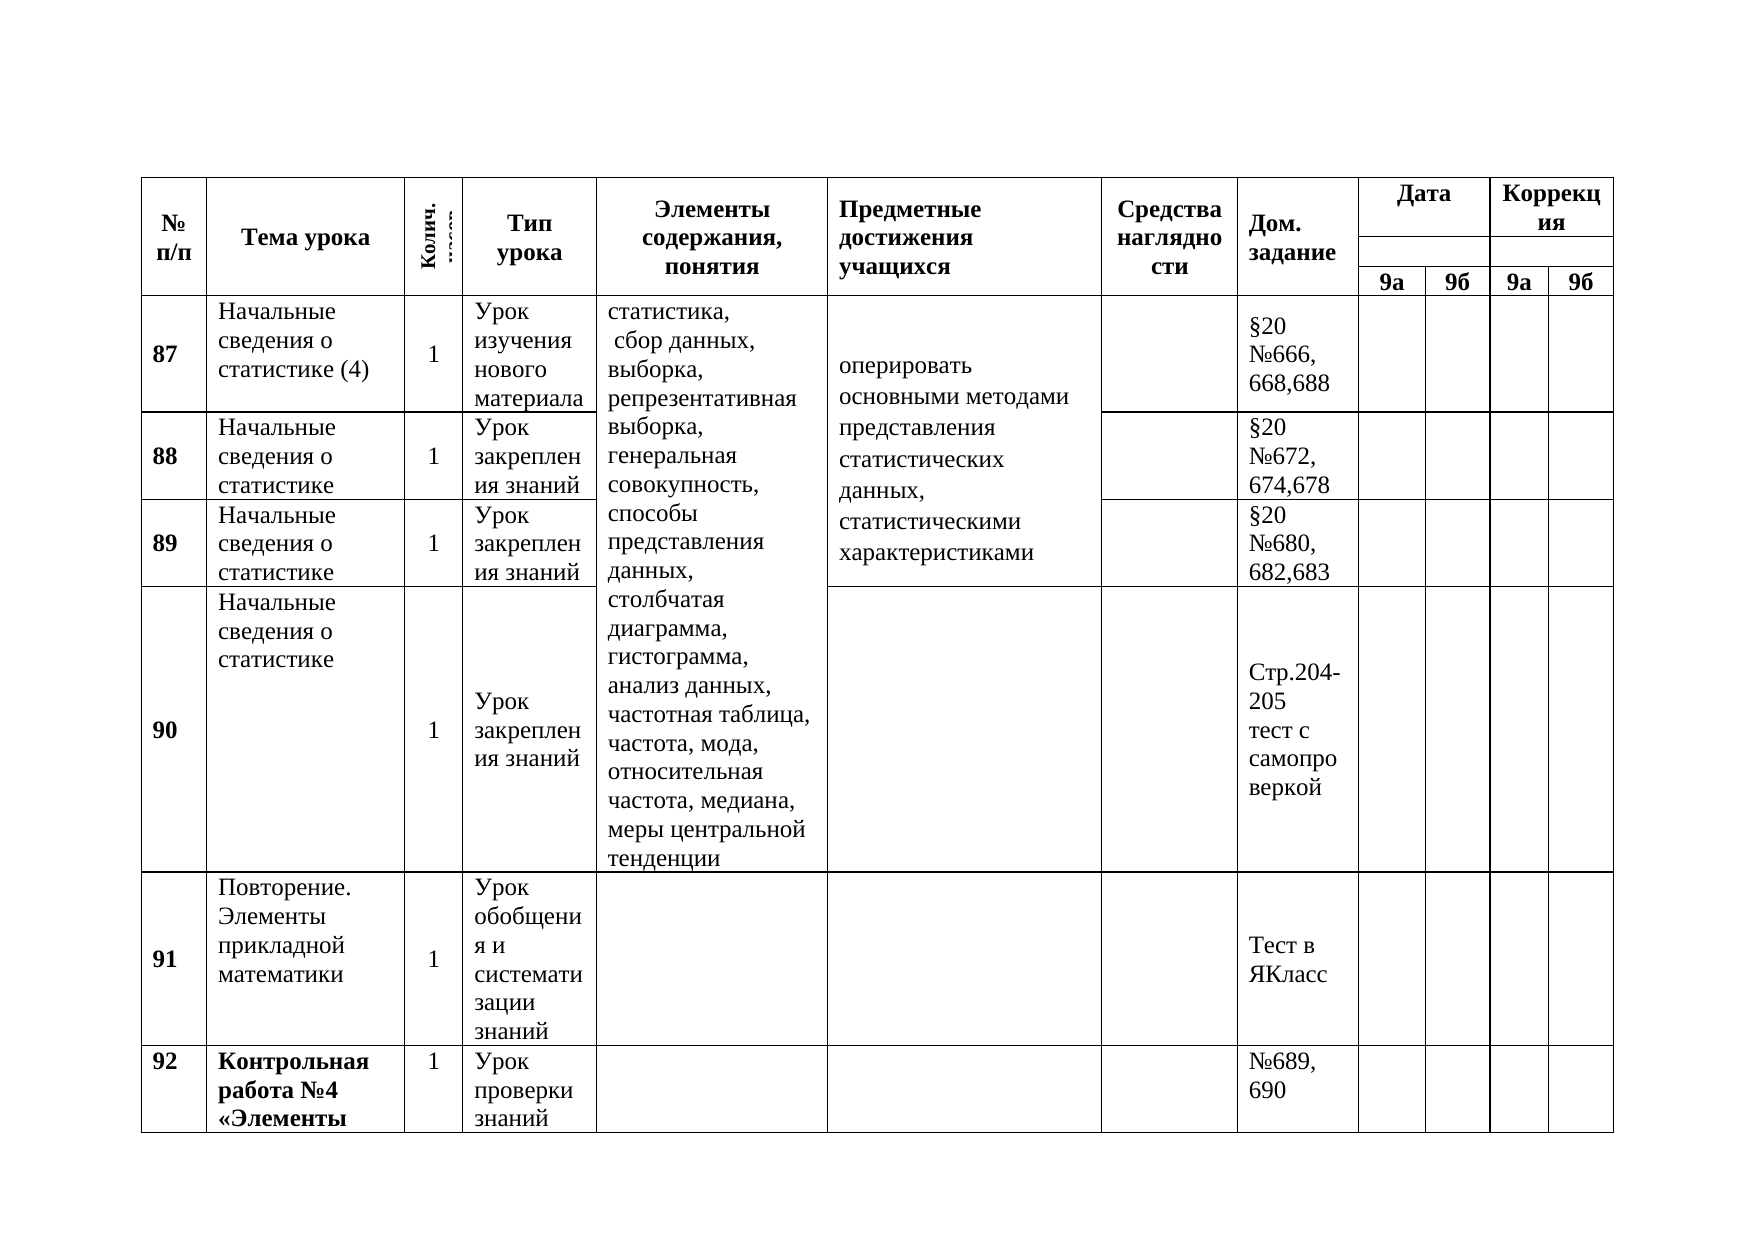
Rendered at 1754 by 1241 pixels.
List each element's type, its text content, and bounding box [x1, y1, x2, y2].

table_header Предметные достижения учащихся [828, 178, 1101, 295]
table_cell [1426, 413, 1489, 499]
table_cell [1549, 1046, 1613, 1132]
table_cell 9б [1549, 267, 1613, 295]
table_cell 1 [405, 500, 462, 586]
table_cell 92 [142, 1046, 206, 1132]
table_cell [1426, 587, 1489, 871]
table_cell §20 №672, 674,678 [1238, 413, 1358, 499]
table_cell 1 [405, 296, 462, 411]
table_cell [1491, 413, 1548, 499]
table_cell [828, 1046, 1101, 1132]
table_cell [1102, 587, 1237, 871]
table_cell [1359, 237, 1489, 266]
table_cell Урок закрепления знаний [463, 587, 596, 871]
table_header № п/п [142, 178, 206, 295]
table_cell [1426, 296, 1489, 411]
table_cell [1102, 413, 1237, 499]
table_cell §20 №666, 668,688 [1238, 296, 1358, 411]
table_cell [1549, 873, 1613, 1045]
table_cell оперировать основными методами представления статистических данных, статистическими характеристиками [828, 296, 1101, 586]
table_cell 1 [405, 413, 462, 499]
table_cell [597, 873, 827, 1045]
table_cell [1549, 296, 1613, 411]
table_cell [1359, 587, 1425, 871]
table_cell [1359, 296, 1425, 411]
table_cell [1426, 1046, 1489, 1132]
table_cell [828, 873, 1101, 1045]
table_cell Начальные сведения о статистике [207, 500, 404, 586]
table_header Колич. часов [405, 178, 462, 295]
table_cell [1491, 1046, 1548, 1132]
table_header Коррекция [1491, 178, 1613, 236]
table_header Дата [1359, 178, 1489, 236]
table_cell Урок обобщения и систематизации знаний [463, 873, 596, 1045]
table_cell 87 [142, 296, 206, 411]
table_cell [1491, 296, 1548, 411]
table_cell 1 [405, 1046, 462, 1132]
table_cell Тест в ЯКласс [1238, 873, 1358, 1045]
table_cell Урок проверки знаний [463, 1046, 596, 1132]
table_header Тип урока [463, 178, 596, 295]
table_cell Урок изучения нового материала [463, 296, 596, 411]
table_cell §20 №680, 682,683 [1238, 500, 1358, 586]
table_cell 1 [405, 587, 462, 871]
table_cell №689, 690 [1238, 1046, 1358, 1132]
table_cell [1426, 873, 1489, 1045]
table_cell [1549, 587, 1613, 871]
table_cell [1491, 873, 1548, 1045]
table_cell [1359, 413, 1425, 499]
table_cell [1491, 500, 1548, 586]
table_cell Урок закрепления знаний [463, 500, 596, 586]
table_cell 9а [1359, 267, 1425, 295]
table_cell [1359, 1046, 1425, 1132]
table_cell [1491, 237, 1613, 266]
table_header Тема урока [207, 178, 404, 295]
table_cell [828, 587, 1101, 871]
table_cell 88 [142, 413, 206, 499]
table_cell 1 [405, 873, 462, 1045]
table_cell [1426, 500, 1489, 586]
table_cell Начальные сведения о статистике [207, 413, 404, 499]
table_cell 90 [142, 587, 206, 871]
table_cell [1359, 500, 1425, 586]
table_cell [1102, 500, 1237, 586]
table_cell Урок закрепления знаний [463, 413, 596, 499]
table_header Средства наглядности [1102, 178, 1237, 295]
table_header Дом. задание [1238, 178, 1358, 295]
table_cell [1102, 873, 1237, 1045]
table_cell [597, 1046, 827, 1132]
table_cell [1549, 413, 1613, 499]
table_cell [1102, 296, 1237, 411]
table_cell Повторение. Элементы прикладной математики [207, 873, 404, 1045]
table_cell 91 [142, 873, 206, 1045]
table_cell [1549, 500, 1613, 586]
table_cell статистика, сбор данных, выборка, репрезентативная выборка, генеральная совокупность, способы представления данных, столбчатая диаграмма, гистограмма, анализ данных, частотная таблица, частота, мода, относительная частота, медиана, меры центральной тенденции [597, 296, 827, 871]
table_cell Начальные сведения о статистике [207, 587, 404, 871]
table_cell 9б [1426, 267, 1489, 295]
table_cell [207, 1046, 404, 1132]
table_cell 89 [142, 500, 206, 586]
table_cell [1102, 1046, 1237, 1132]
table_header Элементы содержания, понятия [597, 178, 827, 295]
table_cell 9а [1491, 267, 1548, 295]
table_cell [1359, 873, 1425, 1045]
table_cell Начальные сведения о статистике (4) [207, 296, 404, 411]
table_cell Стр.204-205 тест с самопроверкой [1238, 587, 1358, 871]
table_cell [1491, 587, 1548, 871]
